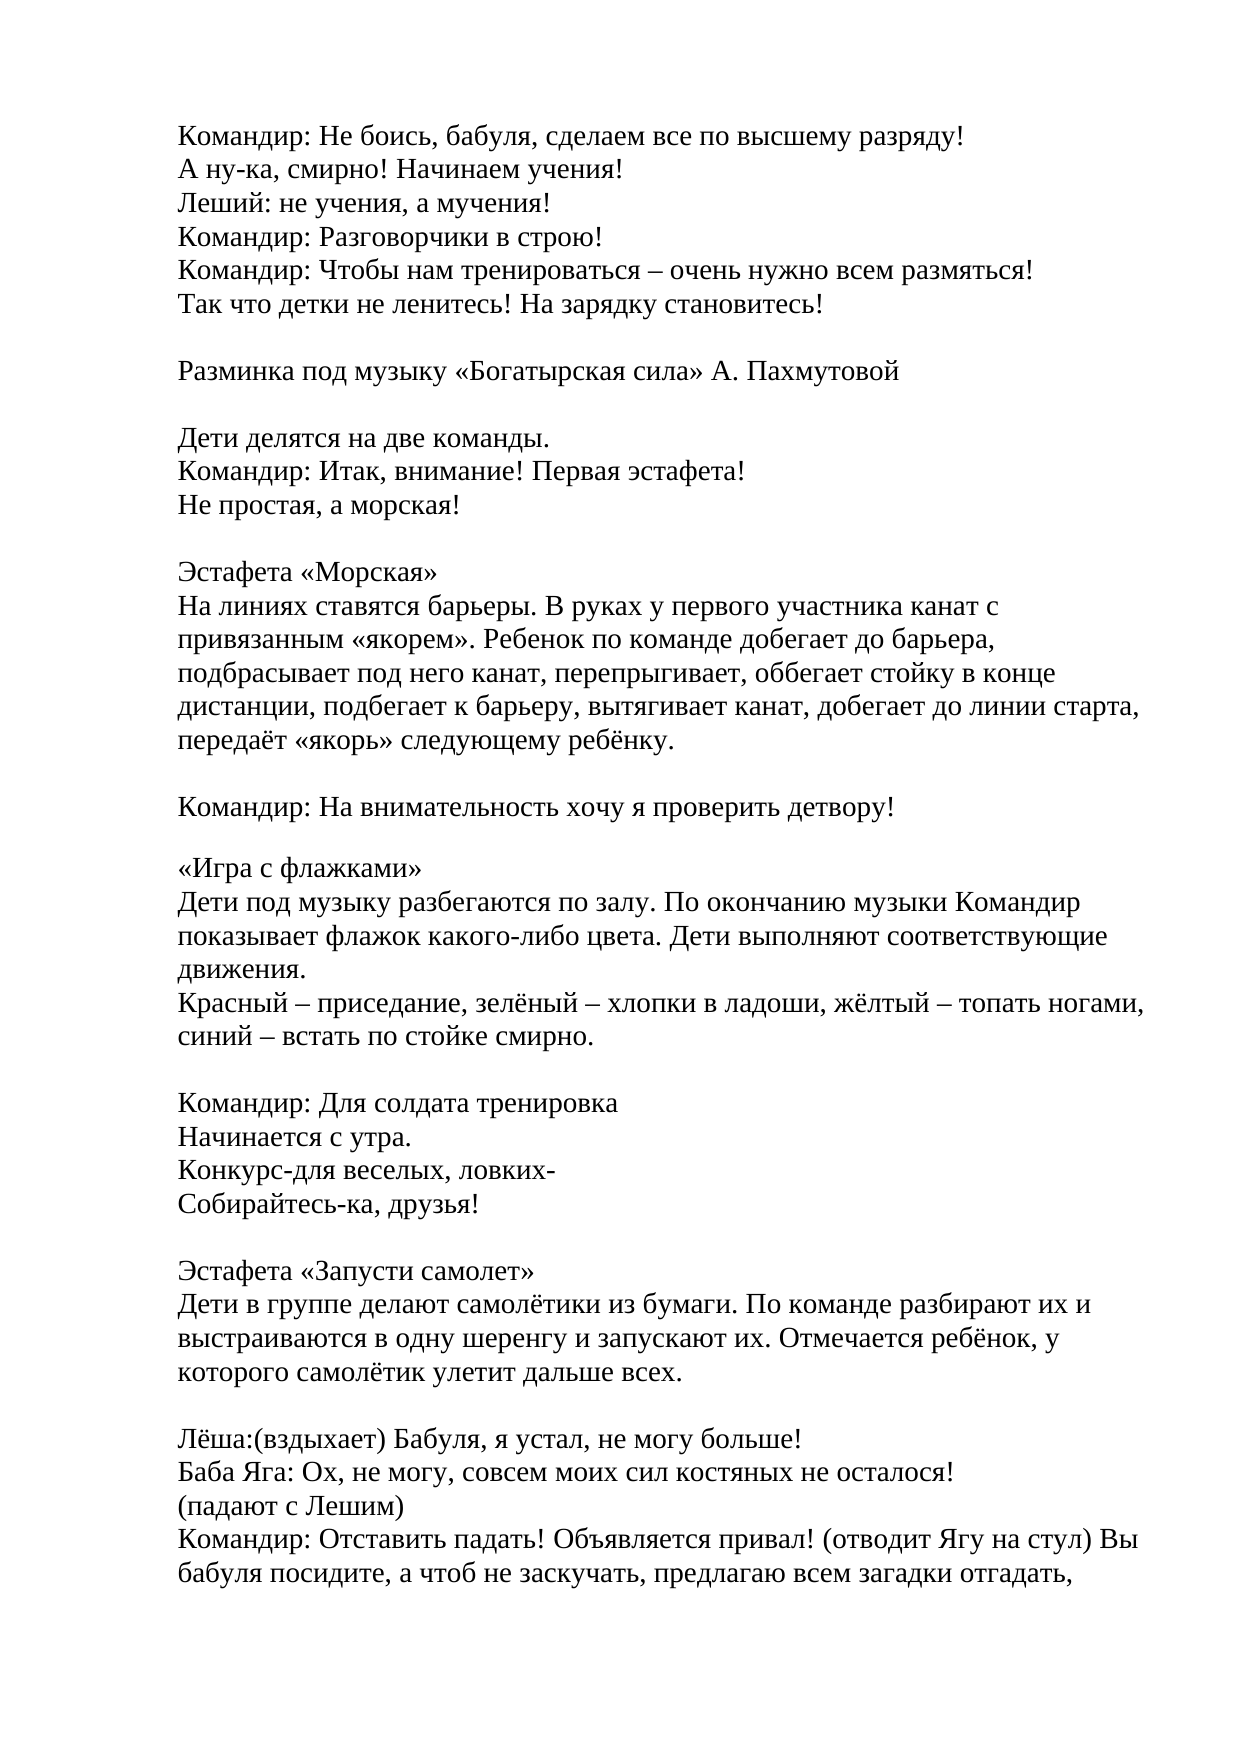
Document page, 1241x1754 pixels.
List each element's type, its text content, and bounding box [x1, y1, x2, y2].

text Начинается с утра. [177, 1119, 1152, 1152]
text «Игра с флажками» [177, 851, 1152, 884]
text Командир: Чтобы нам тренироваться – очень нужно всем размяться! [177, 252, 1152, 286]
text Собирайтесь-ка, друзья! [177, 1186, 1152, 1219]
text Дети делятся на две команды. [177, 420, 1152, 453]
text Дети в группе делают самолётики из бумаги. По команде разбирают их и выстраиваются в одну шеренгу и запускают их. Отмечается ребёнок, у которого самолётик улетит дальше всех. [177, 1287, 1152, 1387]
text Командир: Не боись, бабуля, сделаем все по высшему разряду! [177, 118, 1152, 152]
text Командир: Для солдата тренировка [177, 1085, 1152, 1119]
text Эстафета «Запусти самолет» [177, 1253, 1152, 1287]
text А ну-ка, смирно! Начинаем учения! [177, 152, 1152, 185]
text Разминка под музыку «Богатырская сила» А. Пахмутовой [177, 353, 1152, 386]
text Командир: Итак, внимание! Первая эстафета! [177, 453, 1152, 487]
text Конкурс-для веселых, ловких- [177, 1152, 1152, 1186]
text Не простая, а морская! [177, 487, 1152, 521]
text На линиях ставятся барьеры. В руках у первого участника канат с привязанным «якорем». Ребенок по команде добегает до барьера, подбрасывает под него канат, перепрыгивает, оббегает стойку в конце дистанции, подбегает к барьеру, вытягивает канат, добегает до линии старта, передаёт «якорь» следующему ребёнку. [177, 588, 1152, 755]
text Леший: не учения, а мучения! [177, 185, 1152, 219]
text Командир: На внимательность хочу я проверить детвору! [177, 789, 1152, 851]
text Эстафета «Морская» [177, 554, 1152, 588]
text Так что детки не ленитесь! На зарядку становитесь! [177, 286, 1152, 319]
text Дети под музыку разбегаются по залу. По окончанию музыки Командир показывает флажок какого-либо цвета. Дети выполняют соответствующие движения. [177, 884, 1152, 985]
text Красный – приседание, зелёный – хлопки в ладоши, жёлтый – топать ногами, синий – встать по стойке смирно. [177, 985, 1152, 1052]
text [177, 1521, 1152, 1588]
text (падают с Лешим) [177, 1488, 1152, 1521]
text Командир: Разговорчики в строю! [177, 219, 1152, 252]
text Лёша:(вздыхает) Бабуля, я устал, не могу больше! Баба Яга: Ох, не могу, совсем моих сил костяных не осталося! [177, 1421, 1152, 1488]
